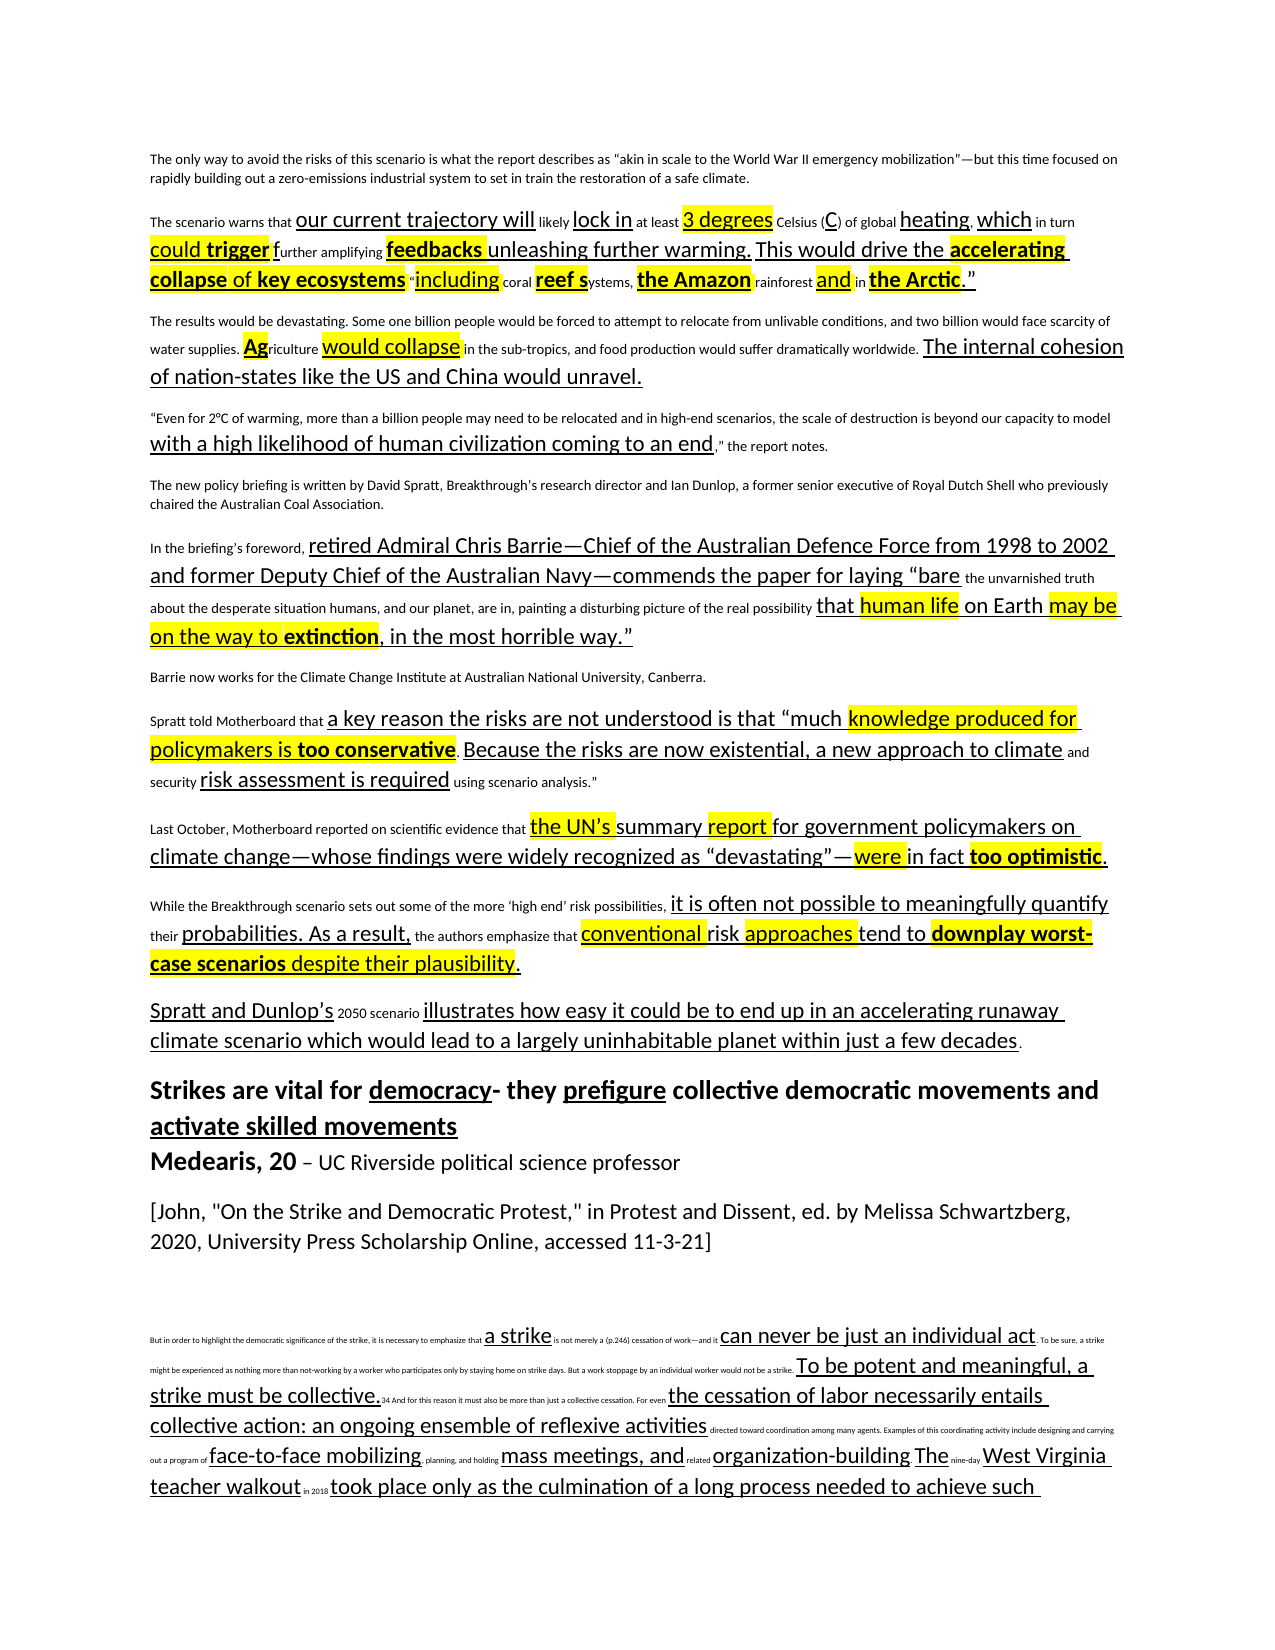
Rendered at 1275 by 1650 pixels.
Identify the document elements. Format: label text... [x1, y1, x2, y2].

text Last October, Motherboard reported on scientific evidence that the UN’s summary report for government policymakers on climate change—whose findings were widely recognized as “devastating”—were in fact too optimistic. [150, 812, 1125, 870]
text The only way to avoid the risks of this scenario is what the report describes as “akin in scale to the World War II emergency mobilization”—but this time focused on rapidly building out a zero-emissions industrial system to set in train the restoration of a safe climate. [150, 150, 1125, 187]
text Spratt told Motherboard that a key reason the risks are not understood is that “much knowledge produced for policymakers is too conservative. Because the risks are now existential, a new approach to climate and security risk assessment is required using scenario analysis.” [150, 704, 1125, 793]
text [John, "On the Strike and Democratic Protest," in Protest and Dissent, ed. by Melissa Schwartzberg, 2020, University Press Scholarship Online, accessed 11-3-21] [150, 1197, 1125, 1255]
text The results would be devastating. Some one billion people would be forced to attempt to relocate from unlivable conditions, and two billion would face scarcity of water supplies. Agriculture would collapse in the sub-tropics, and food production would suffer dramatically worldwide. The internal cohesion of nation-states like the US and China would unravel. [150, 312, 1125, 391]
text The new policy briefing is written by David Spratt, Breakthrough’s research director and Ian Dunlop, a former senior executive of Royal Dutch Shell who previously chaired the Australian Coal Association. [150, 476, 1125, 513]
text “Even for 2°C of warming, more than a billion people may need to be relocated and in high-end scenarios, the scale of destruction is beyond our capacity to model with a high likelihood of human civilization coming to an end,” the report notes. [150, 409, 1125, 457]
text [150, 1321, 1125, 1500]
text The scenario warns that our current trajectory will likely lock in at least 3 degrees Celsius (C) of global heating, which in turn could trigger further amplifying feedbacks unleashing further warming. This would drive the accelerating collapse of key ecosystems “including coral reef systems, the Amazon rainforest and in the Arctic.” [150, 205, 1125, 293]
subtitle Strikes are vital for democracy- they prefigure collective democratic movements and activate skilled movements [150, 1073, 1125, 1142]
text While the Breakthrough scenario sets out some of the more ‘high end’ risk possibilities, it is often not possible to meaningfully quantify their probabilities. As a result, the authors emphasize that conventional risk approaches tend to downplay worst-case scenarios despite their plausibility. [150, 889, 1125, 977]
text Spratt and Dunlop’s 2050 scenario illustrates how easy it could be to end up in an accelerating runaway climate scenario which would lead to a largely uninhabitable planet within just a few decades. [150, 996, 1125, 1054]
text In the briefing’s foreword, retired Admiral Chris Barrie—Chief of the Australian Defence Force from 1998 to 2002 and former Deputy Chief of the Australian Navy—commends the paper for laying “bare the unvarnished truth about the desperate situation humans, and our planet, are in, painting a disturbing picture of the real possibility that human life on Earth may be on the way to extinction, in the most horrible way.” [150, 531, 1125, 650]
text Medearis, 20 – UC Riverside political science professor [150, 1144, 1125, 1178]
text Barrie now works for the Climate Change Institute at Australian National University, Canberra. [150, 669, 1125, 687]
